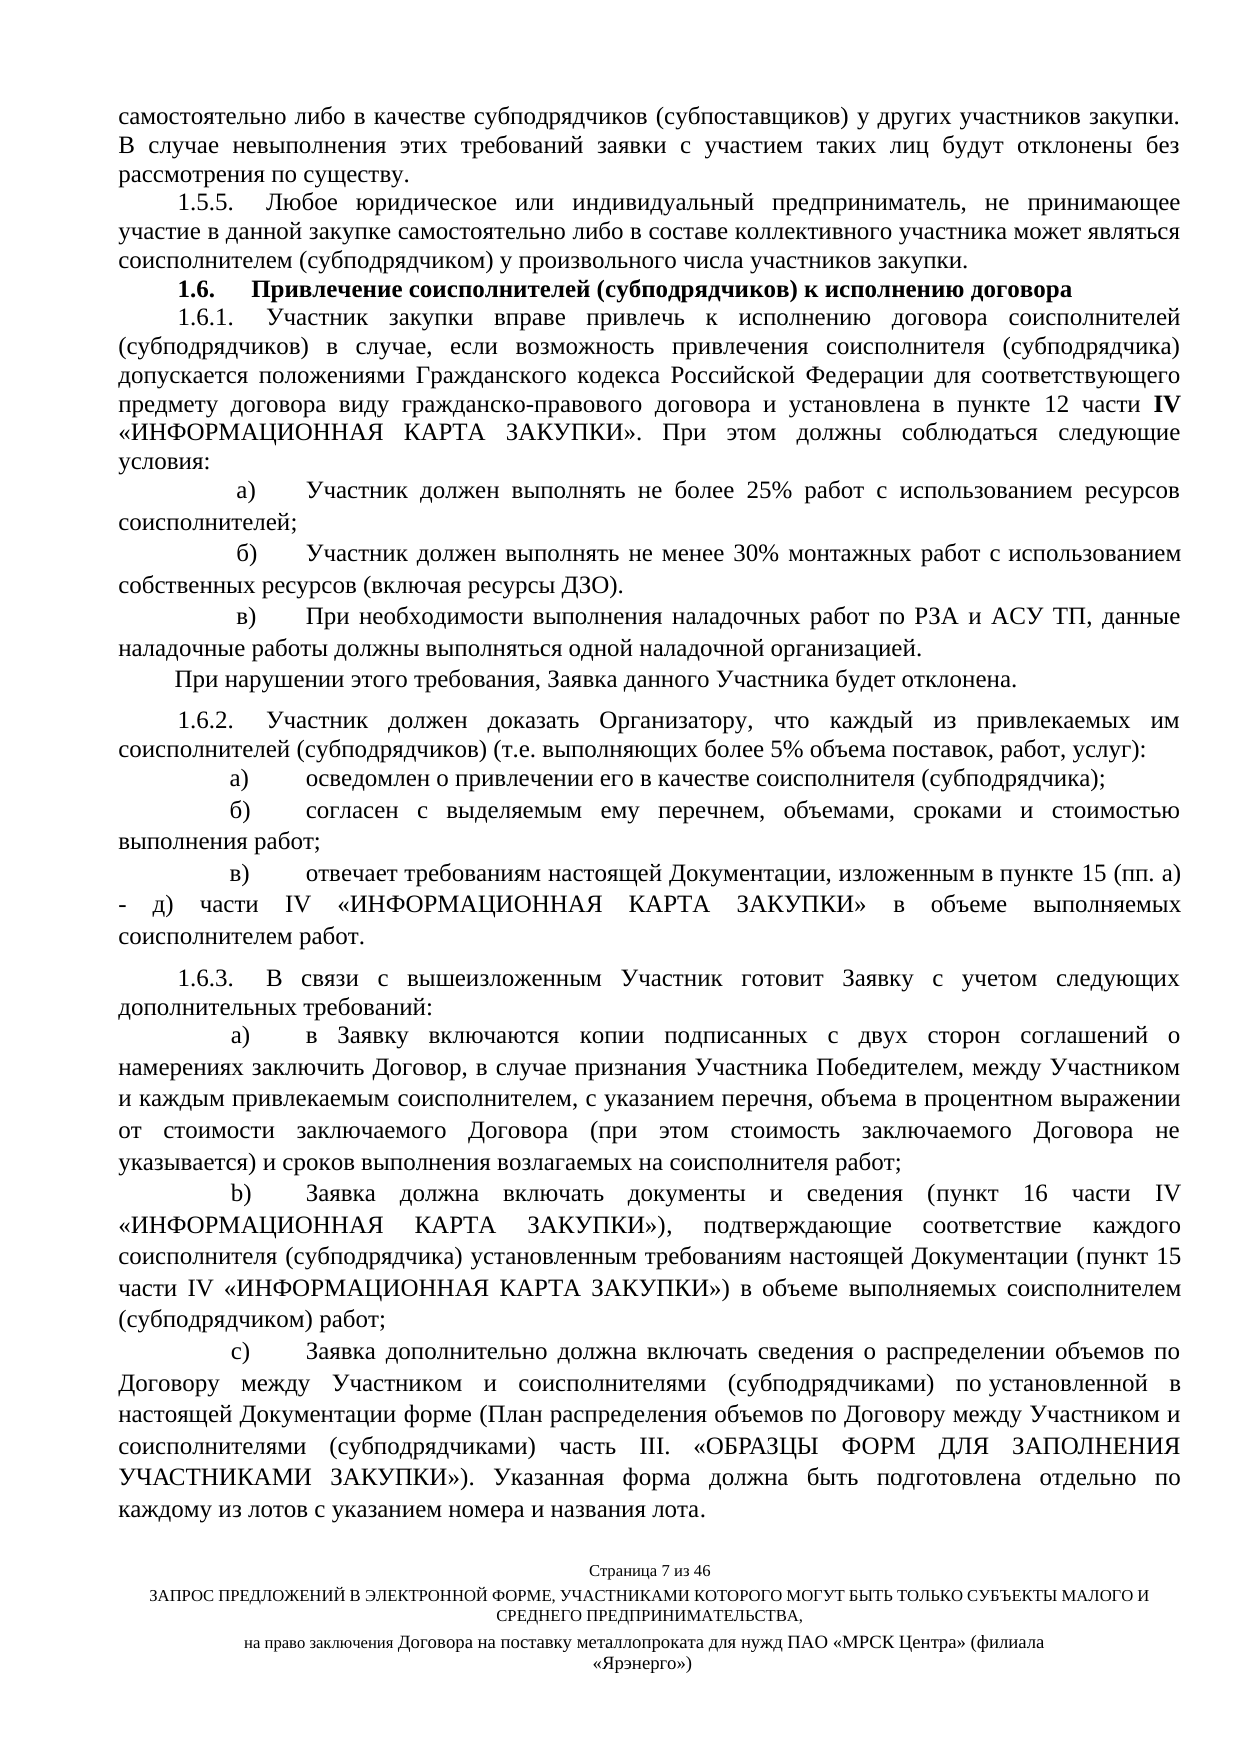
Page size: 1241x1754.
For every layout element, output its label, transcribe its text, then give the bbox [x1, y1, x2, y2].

subtitle Любое юридическое или индивидуальный предприниматель, не принимающее участие в данной закупке самостоятельно либо в составе коллективного участника может являться соисполнителем (субподрядчиком) у произвольного числа участников закупки. [118, 187, 1181, 274]
list осведомлен о привлечении его в качестве соисполнителя (субподрядчика); [118, 763, 1181, 792]
list Участник должен выполнять не менее 30% монтажных работ c использованием собственных ресурсов (включая ресурсы ДЗО). [118, 538, 1181, 598]
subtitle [118, 101, 1181, 187]
subtitle Участник должен доказать Организатору, что каждый из привлекаемых им соисполнителей (субподрядчиков) (т.е. выполняющих более 5% объема поставок, работ, услуг): [118, 706, 1181, 763]
list отвечает требованиям настоящей Документации, изложенным в пункте 15 (пп. а) - д) части IV «ИНФОРМАЦИОННАЯ КАРТА ЗАКУПКИ» в объеме выполняемых соисполнителем работ. [118, 858, 1181, 950]
text При нарушении этого требования, Заявка данного Участника будет отклонена. [174, 664, 1181, 693]
list При необходимости выполнения наладочных работ по РЗА и АСУ ТП, данные наладочные работы должны выполняться одной наладочной организацией. [118, 601, 1181, 662]
list Заявка дополнительно должна включать сведения о распределении объемов по Договору между Участником и соисполнителями (субподрядчиками) по установленной в настоящей Документации форме (План распределения объемов по Договору между Участником и соисполнителями (субподрядчиками) часть III. «ОБРАЗЦЫ ФОРМ ДЛЯ ЗАПОЛНЕНИЯ УЧАСТНИКАМИ ЗАКУПКИ»). Указанная форма должна быть подготовлена отдельно по каждому из лотов с указанием номера и названия лота. [118, 1336, 1181, 1523]
subtitle Привлечение соисполнителей (субподрядчиков) к исполнению договора [118, 274, 1181, 302]
list в Заявку включаются копии подписанных с двух сторон соглашений о намерениях заключить Договор, в случае признания Участника Победителем, между Участником и каждым привлекаемым соисполнителем, с указанием перечня, объема в процентном выражении от стоимости заключаемого Договора (при этом стоимость заключаемого Договора не указывается) и сроков выполнения возлагаемых на соисполнителя работ; [118, 1020, 1181, 1175]
list Заявка должна включать документы и сведения (пункт 16 части IV «ИНФОРМАЦИОННАЯ КАРТА ЗАКУПКИ»), подтверждающие соответствие каждого соисполнителя (субподрядчика) установленным требованиям настоящей Документации (пункт 15 части IV «ИНФОРМАЦИОННАЯ КАРТА ЗАКУПКИ») в объеме выполняемых соисполнителем (субподрядчиком) работ; [118, 1178, 1181, 1333]
list Участник должен выполнять не более 25% работ c использованием ресурсов соисполнителей; [118, 475, 1181, 535]
list согласен с выделяемым ему перечнем, объемами, сроками и стоимостью выполнения работ; [118, 795, 1181, 855]
subtitle Участник закупки вправе привлечь к исполнению договора соисполнителей (субподрядчиков) в случае, если возможность привлечения соисполнителя (субподрядчика) допускается положениями Гражданского кодекса Российской Федерации для соответствующего предмету договора виду гражданско-правового договора и установлена в пункте 12 части IV «ИНФОРМАЦИОННАЯ КАРТА ЗАКУПКИ». При этом должны соблюдаться следующие условия: [118, 302, 1181, 475]
subtitle В связи с вышеизложенным Участник готовит Заявку с учетом следующих дополнительных требований: [118, 963, 1181, 1020]
